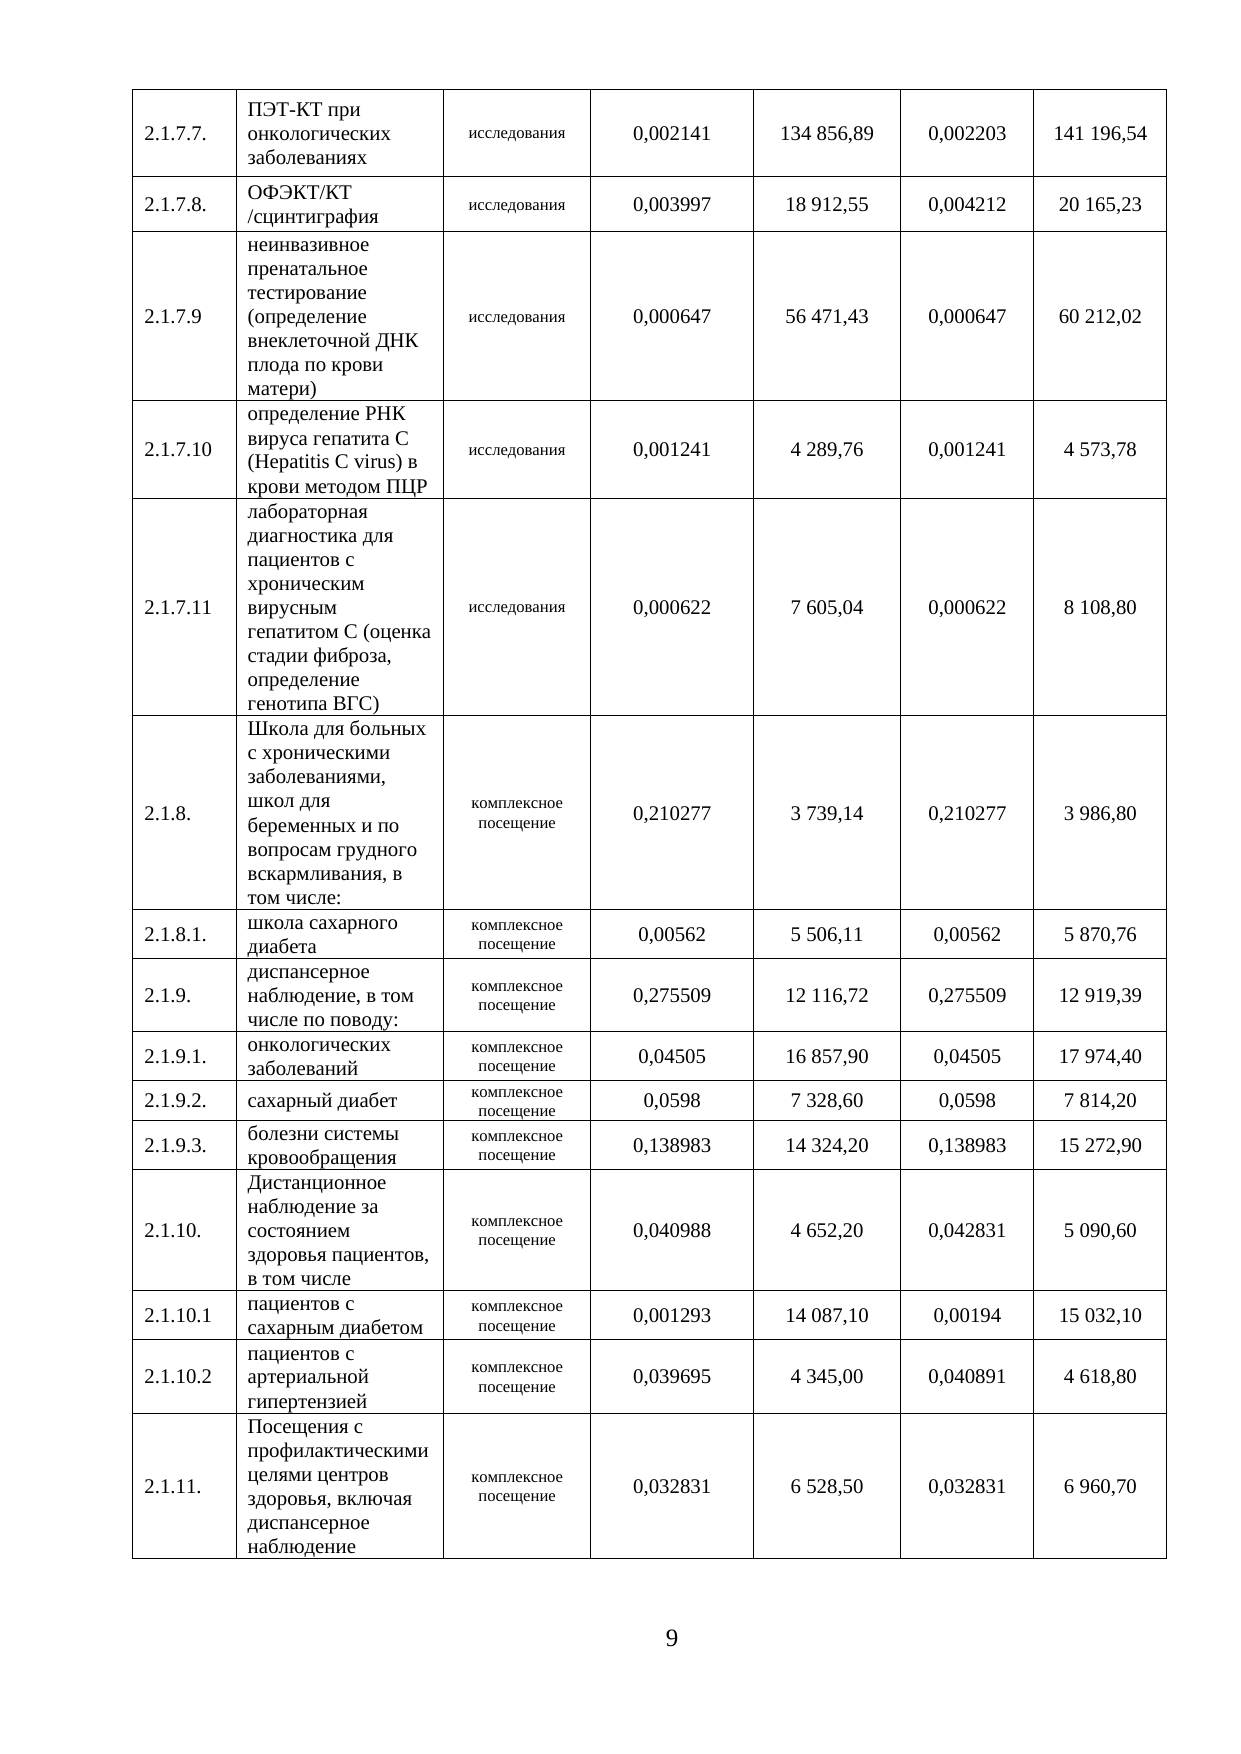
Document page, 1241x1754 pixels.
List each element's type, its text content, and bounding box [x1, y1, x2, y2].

table_cell ПЭТ-КТ при онкологических заболеваниях [237, 90, 443, 176]
table_cell комплексное посещение [444, 1032, 590, 1080]
table_cell онкологических заболеваний [237, 1032, 443, 1080]
table_cell комплексное посещение [444, 1121, 590, 1169]
table_cell 0,001241 [591, 401, 753, 498]
table_cell 141 196,54 [1034, 90, 1166, 176]
table_cell 0,040891 [901, 1340, 1033, 1413]
table_cell 0,138983 [901, 1121, 1033, 1169]
table_cell 0,275509 [591, 959, 753, 1031]
table_cell комплексное посещение [444, 1081, 590, 1120]
table_cell 134 856,89 [754, 90, 900, 176]
table_cell 5 870,76 [1034, 910, 1166, 958]
table_cell 2.1.10.1 [133, 1291, 236, 1339]
table_cell 14 087,10 [754, 1291, 900, 1339]
table_cell 0,04505 [901, 1032, 1033, 1080]
table_cell пациентов с артериальной гипертензией [237, 1340, 443, 1413]
table_cell 12 116,72 [754, 959, 900, 1031]
table_cell 18 912,55 [754, 177, 900, 231]
table_cell 0,002203 [901, 90, 1033, 176]
table_cell комплексное посещение [444, 1291, 590, 1339]
table_cell 7 605,04 [754, 499, 900, 715]
table_cell 16 857,90 [754, 1032, 900, 1080]
table_cell 4 652,20 [754, 1170, 900, 1290]
table_cell 15 272,90 [1034, 1121, 1166, 1169]
table_cell 0,0598 [901, 1081, 1033, 1120]
table_cell 0,001293 [591, 1291, 753, 1339]
table_cell 0,003997 [591, 177, 753, 231]
table_cell ОФЭКТ/КТ /сцинтиграфия [237, 177, 443, 231]
table_cell комплексное посещение [444, 959, 590, 1031]
table_cell 7 328,60 [754, 1081, 900, 1120]
table_cell 8 108,80 [1034, 499, 1166, 715]
table_cell комплексное посещение [444, 1340, 590, 1413]
table_cell 2.1.9.2. [133, 1081, 236, 1120]
table_cell 0,002141 [591, 90, 753, 176]
table_cell 0,275509 [901, 959, 1033, 1031]
table_cell неинвазивное пренатальное тестирование (определение внеклеточной ДНК плода по крови матери) [237, 232, 443, 400]
table_cell 4 573,78 [1034, 401, 1166, 498]
table_cell комплексное посещение [444, 1414, 590, 1558]
table_cell 0,004212 [901, 177, 1033, 231]
table_cell 0,04505 [591, 1032, 753, 1080]
table_cell 2.1.7.9 [133, 232, 236, 400]
table_cell 0,210277 [591, 716, 753, 909]
table_cell исследования [444, 90, 590, 176]
table_cell исследования [444, 401, 590, 498]
table_cell 15 032,10 [1034, 1291, 1166, 1339]
table_cell определение РНК вируса гепатита C (Hepatitis C virus) в крови методом ПЦР [237, 401, 443, 498]
table_cell 0,040988 [591, 1170, 753, 1290]
table_cell 17 974,40 [1034, 1032, 1166, 1080]
table_cell школа сахарного диабета [237, 910, 443, 958]
table_cell 3 986,80 [1034, 716, 1166, 909]
table_cell Школа для больных с хроническими заболеваниями, школ для беременных и по вопросам грудного вскармливания, в том числе: [237, 716, 443, 909]
table_cell 4 345,00 [754, 1340, 900, 1413]
table_cell 7 814,20 [1034, 1081, 1166, 1120]
table_cell 0,000647 [591, 232, 753, 400]
table_cell 2.1.11. [133, 1414, 236, 1558]
table_cell 2.1.10. [133, 1170, 236, 1290]
table_cell 0,000622 [591, 499, 753, 715]
table_cell комплексное посещение [444, 910, 590, 958]
table_cell 0,000647 [901, 232, 1033, 400]
table_cell Дистанционное наблюдение за состоянием здоровья пациентов, в том числе [237, 1170, 443, 1290]
table_cell 12 919,39 [1034, 959, 1166, 1031]
table_cell комплексное посещение [444, 1170, 590, 1290]
table_cell 6 528,50 [754, 1414, 900, 1558]
table_cell 5 506,11 [754, 910, 900, 958]
table_cell 60 212,02 [1034, 232, 1166, 400]
table_cell пациентов с сахарным диабетом [237, 1291, 443, 1339]
table_cell 2.1.7.8. [133, 177, 236, 231]
table_cell диспансерное наблюдение, в том числе по поводу: [237, 959, 443, 1031]
table_cell 0,00562 [901, 910, 1033, 958]
table_cell 0,00194 [901, 1291, 1033, 1339]
table_cell лабораторная диагностика для пациентов с хроническим вирусным гепатитом С (оценка стадии фиброза, определение генотипа ВГС) [237, 499, 443, 715]
table_cell исследования [444, 177, 590, 231]
table_cell 0,039695 [591, 1340, 753, 1413]
table_cell 0,042831 [901, 1170, 1033, 1290]
table_cell Посещения с профилактическими целями центров здоровья, включая диспансерное наблюдение [237, 1414, 443, 1558]
table_cell 4 618,80 [1034, 1340, 1166, 1413]
table_cell 2.1.9.1. [133, 1032, 236, 1080]
table_cell 4 289,76 [754, 401, 900, 498]
table_cell 0,032831 [591, 1414, 753, 1558]
table_cell 6 960,70 [1034, 1414, 1166, 1558]
table_cell исследования [444, 232, 590, 400]
table_cell 5 090,60 [1034, 1170, 1166, 1290]
table_cell 0,0598 [591, 1081, 753, 1120]
table_cell 20 165,23 [1034, 177, 1166, 231]
table_cell комплексное посещение [444, 716, 590, 909]
table_cell 3 739,14 [754, 716, 900, 909]
table_cell 2.1.7.7. [133, 90, 236, 176]
table_cell 14 324,20 [754, 1121, 900, 1169]
table_cell 2.1.8.1. [133, 910, 236, 958]
table_cell 0,032831 [901, 1414, 1033, 1558]
table_cell 56 471,43 [754, 232, 900, 400]
table_cell 2.1.7.11 [133, 499, 236, 715]
table_cell 0,138983 [591, 1121, 753, 1169]
table_cell 0,00562 [591, 910, 753, 958]
table_cell 0,210277 [901, 716, 1033, 909]
table_cell 2.1.8. [133, 716, 236, 909]
table_cell болезни системы кровообращения [237, 1121, 443, 1169]
table_cell 0,000622 [901, 499, 1033, 715]
table_cell исследования [444, 499, 590, 715]
table_cell сахарный диабет [237, 1081, 443, 1120]
table_cell 2.1.9. [133, 959, 236, 1031]
table_cell 2.1.9.3. [133, 1121, 236, 1169]
table_cell 2.1.10.2 [133, 1340, 236, 1413]
table_cell 2.1.7.10 [133, 401, 236, 498]
table_cell 0,001241 [901, 401, 1033, 498]
